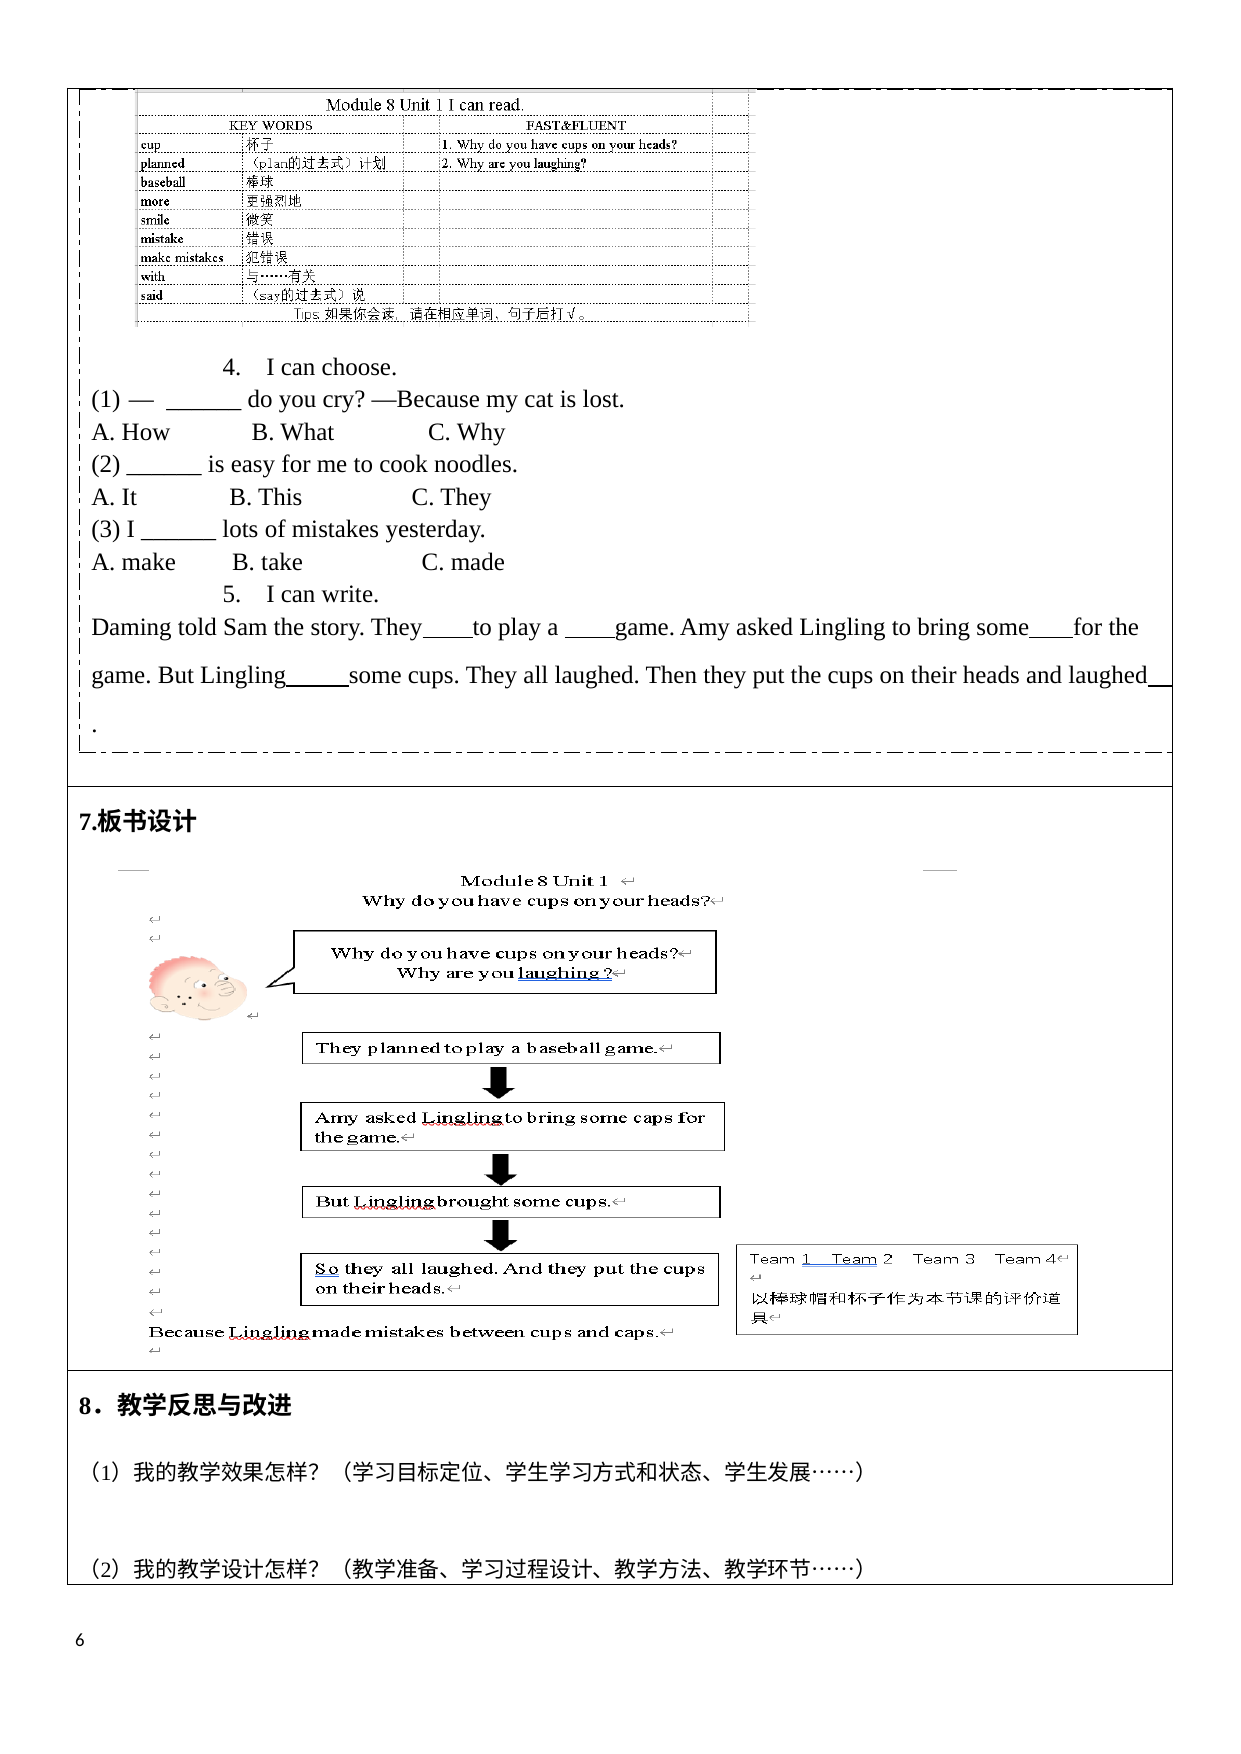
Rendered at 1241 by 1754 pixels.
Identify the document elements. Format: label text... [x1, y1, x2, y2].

picture [118, 870, 1088, 1353]
table_cell 7.板书设计 [68, 787, 1172, 1370]
table_cell 学习活动设计 [68, 89, 1172, 786]
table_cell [68, 1371, 1172, 1584]
picture [134, 89, 756, 327]
